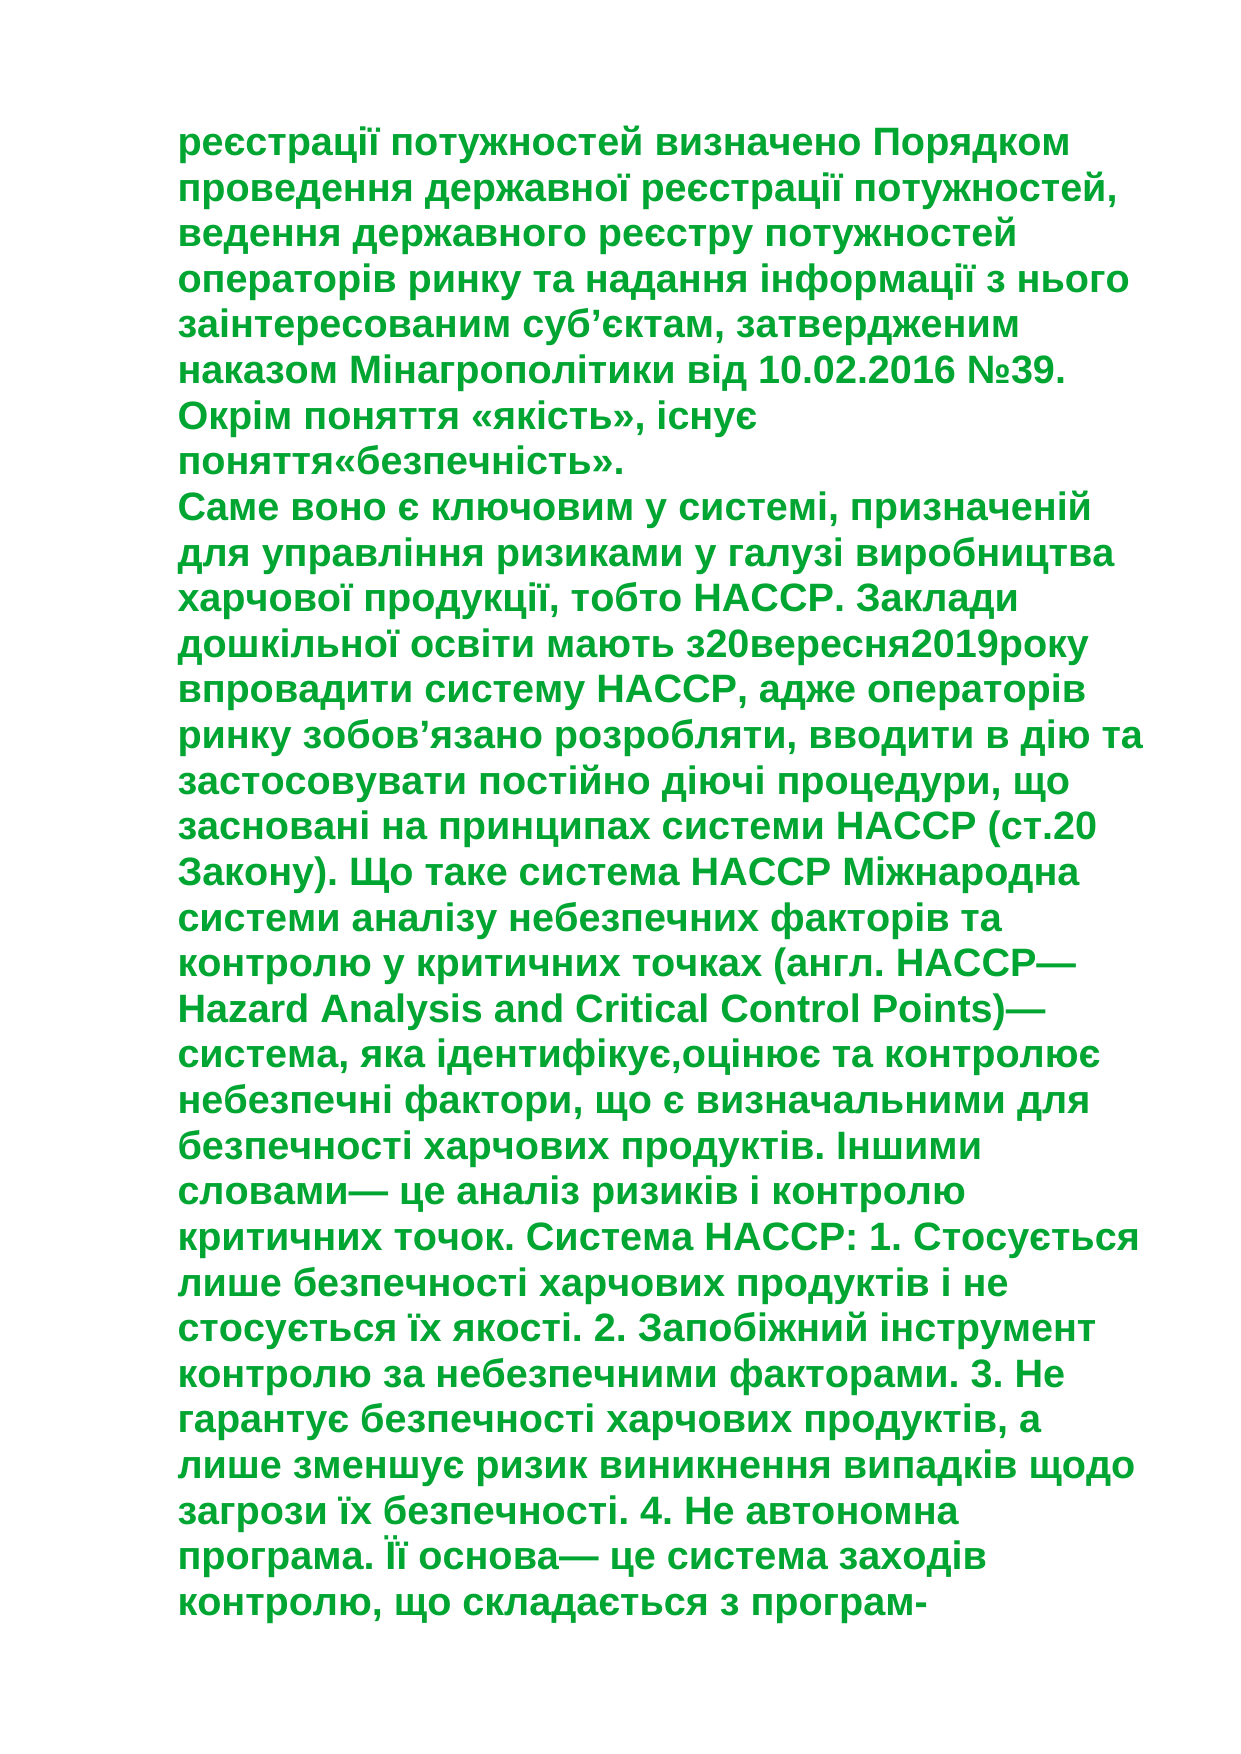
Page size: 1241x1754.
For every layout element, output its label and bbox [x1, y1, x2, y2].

text [177, 483, 1152, 1624]
text [177, 118, 1152, 483]
